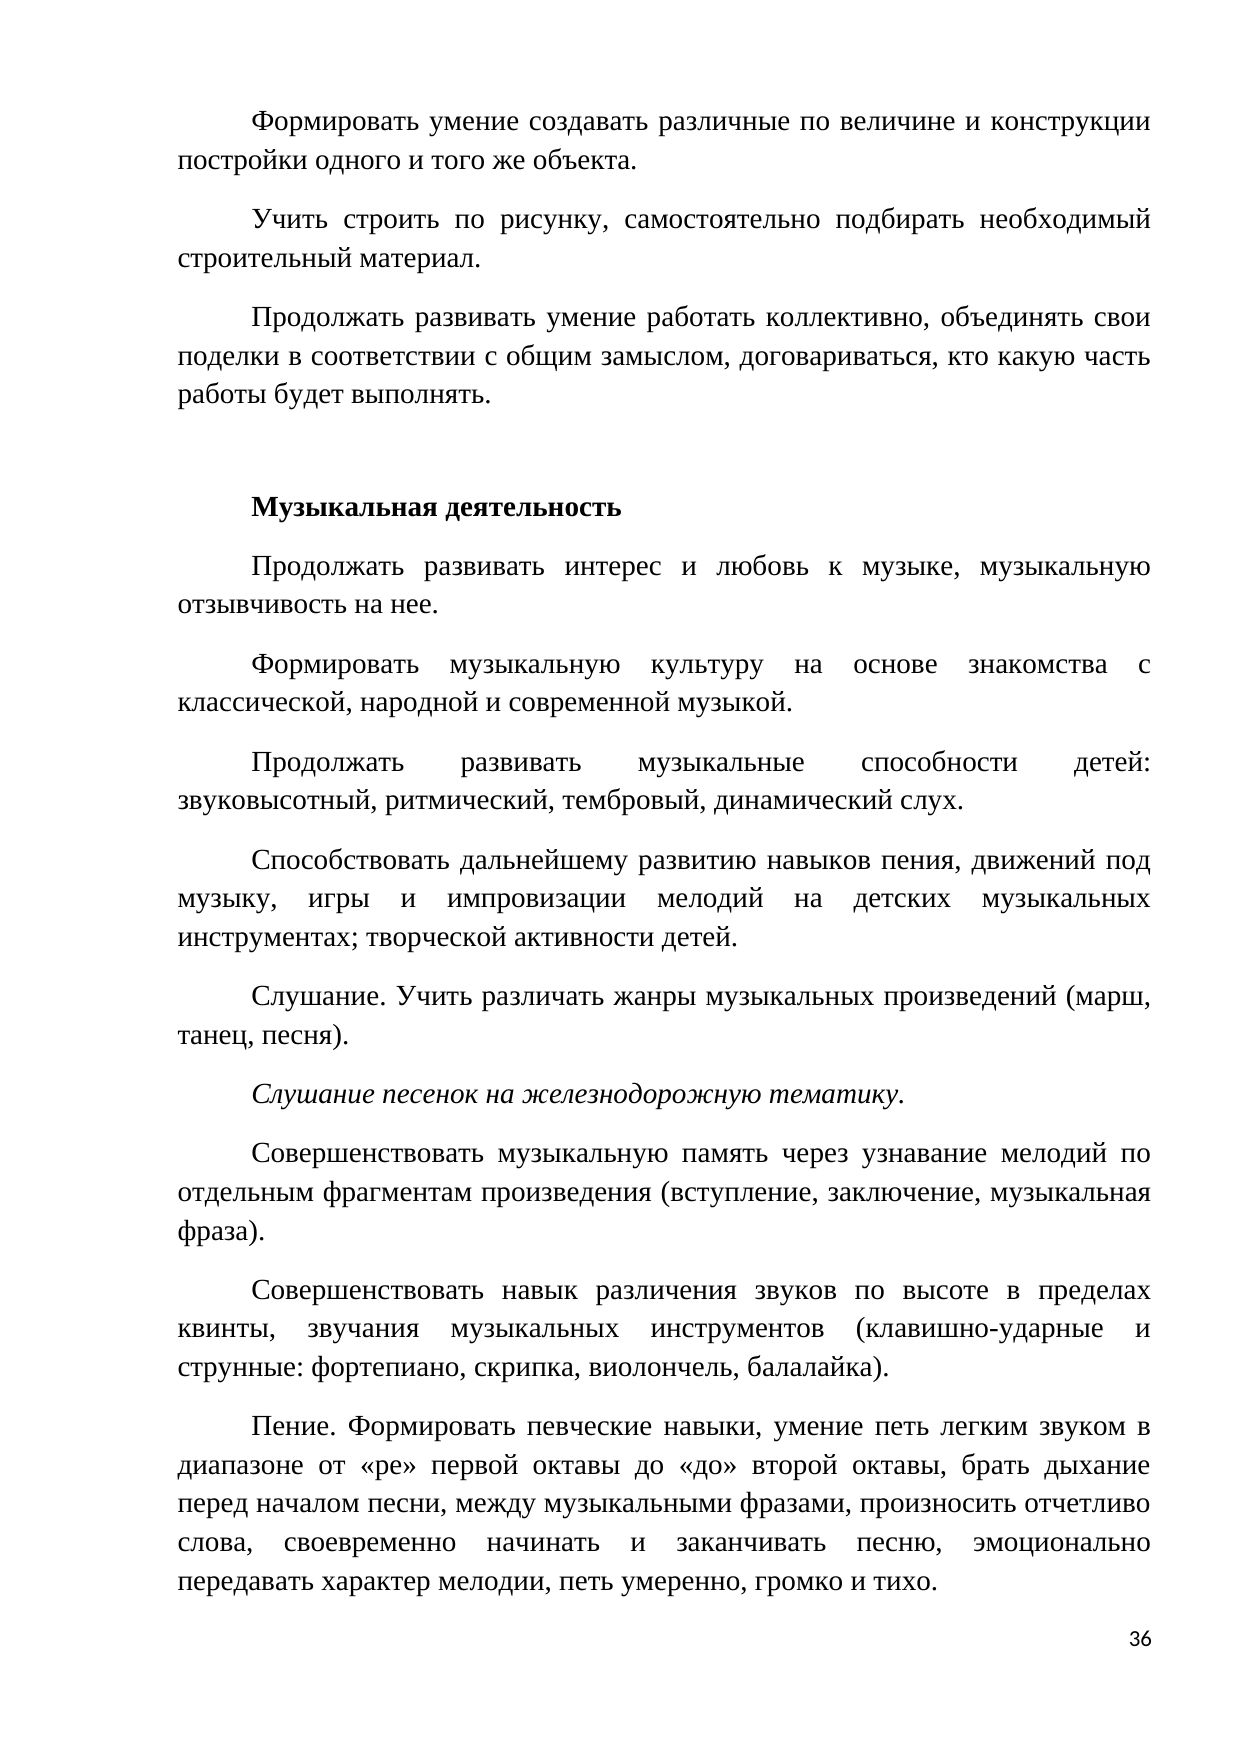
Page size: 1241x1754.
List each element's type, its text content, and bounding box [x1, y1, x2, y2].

text Пение. Формировать певческие навыки, умение петь легким звуком в диапазоне от «ре» первой октавы до «до» второй октавы, брать дыхание перед началом песни, между музыкальными фразами, произносить отчетливо слова, своевременно начинать и заканчивать песню, эмоционально передавать характер мелодии, петь умеренно, громко и тихо. [177, 1408, 1152, 1596]
text Учить строить по рисунку, самостоятельно подбирать необходимый строительный материал. [177, 201, 1152, 273]
text Совершенствовать музыкальную память через узнавание мелодий по отдельным фрагментам произведения (вступление, заключение, музыкальная фраза). [177, 1136, 1152, 1246]
text Продолжать развивать интерес и любовь к музыке, музыкальную отзывчивость на нее. [177, 548, 1152, 620]
text Формировать умение создавать различные по величине и конструкции постройки одного и того же объекта. [177, 103, 1152, 176]
text Формировать музыкальную культуру на основе знакомства с классической, народной и современной музыкой. [177, 646, 1152, 718]
text Музыкальная деятельность [177, 489, 1152, 522]
text Продолжать развивать умение работать коллективно, объединять свои поделки в соответствии с общим замыслом, договариваться, кто какую часть работы будет выполнять. [177, 299, 1152, 410]
text Продолжать развивать музыкальные способности детей: звуковысотный, ритмический, тембровый, динамический слух. [177, 744, 1152, 816]
text Способствовать дальнейшему развитию навыков пения, движений под музыку, игры и импровизации мелодий на детских музыкальных инструментах; творческой активности детей. [177, 842, 1152, 952]
text Слушание песенок на железнодорожную тематику. [177, 1076, 1152, 1110]
text Слушание. Учить различать жанры музыкальных произведений (марш, танец, песня). [177, 978, 1152, 1050]
text Совершенствовать навык различения звуков по высоте в пределах квинты, звучания музыкальных инструментов (клавишно-ударные и струнные: фортепиано, скрипка, виолончель, балалайка). [177, 1272, 1152, 1383]
